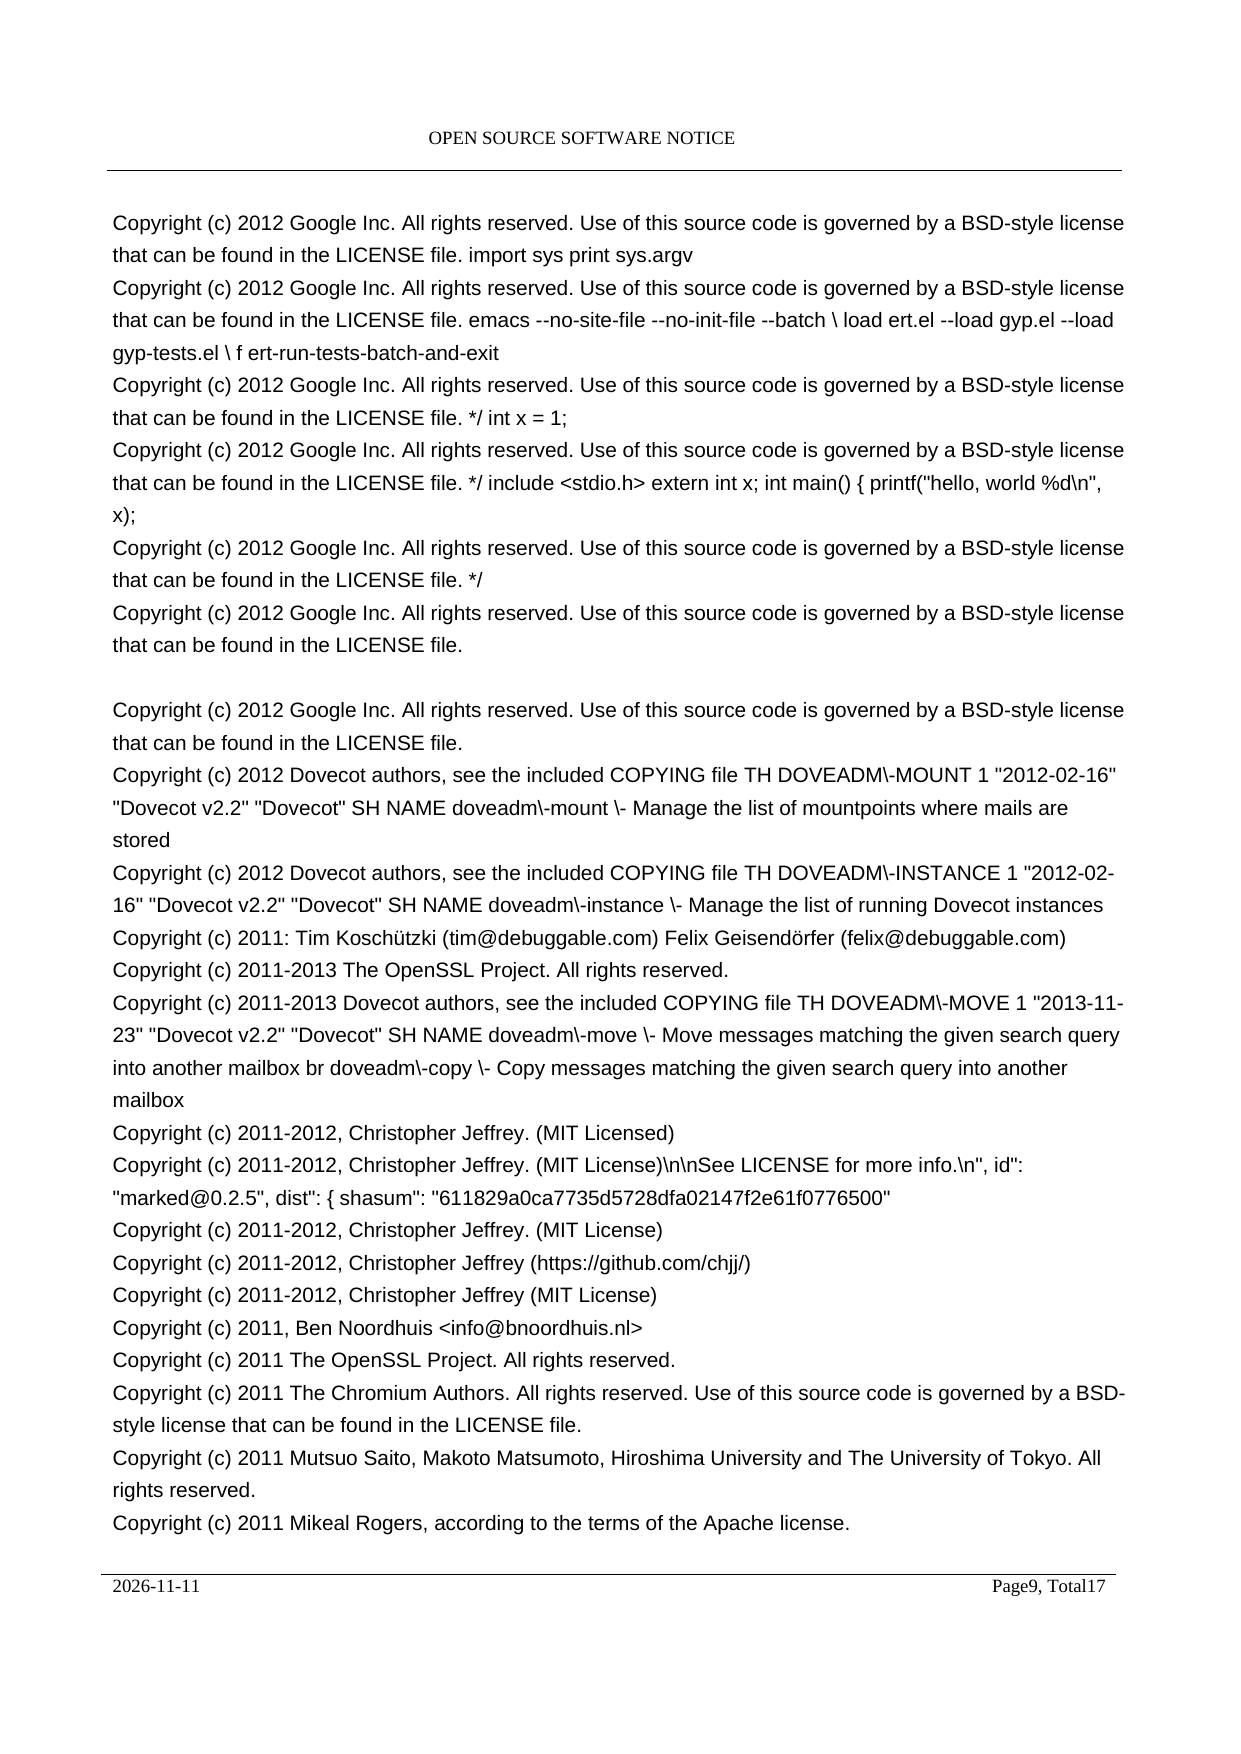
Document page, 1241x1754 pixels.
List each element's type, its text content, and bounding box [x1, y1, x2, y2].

text Copyright (c) 2012 Google Inc. All rights reserved. Use of this source code is governed by a BSD-style license that can be found in the LICENSE file. [112, 694, 1128, 759]
text Copyright (c) 2011, Ben Noordhuis <info@bnoordhuis.nl> [112, 1311, 1128, 1344]
text Copyright (c) 2011-2012, Christopher Jeffrey (MIT License) [112, 1279, 1128, 1311]
text Copyright (c) 2012 Google Inc. All rights reserved. Use of this source code is governed by a BSD-style license that can be found in the LICENSE file. */ int x = 1; [112, 369, 1128, 434]
text Copyright (c) 2012 Google Inc. All rights reserved. Use of this source code is governed by a BSD-style license that can be found in the LICENSE file. import sys print sys.argv [112, 206, 1128, 271]
text Copyright (c) 2011 The Chromium Authors. All rights reserved. Use of this source code is governed by a BSD-style license that can be found in the LICENSE file. [112, 1376, 1128, 1441]
text Copyright (c) 2012 Google Inc. All rights reserved. Use of this source code is governed by a BSD-style license that can be found in the LICENSE file. emacs --no-site-file --no-init-file --batch \ load ert.el --load gyp.el --load gyp-tests.el \ f ert-run-tests-batch-and-exit [112, 271, 1128, 369]
text Copyright (c) 2012 Google Inc. All rights reserved. Use of this source code is governed by a BSD-style license that can be found in the LICENSE file. */ [112, 531, 1128, 596]
text Copyright (c) 2011-2012, Christopher Jeffrey. (MIT License)\n\nSee LICENSE for more info.\n", id": "marked@0.2.5", dist": { shasum": "611829a0ca7735d5728dfa02147f2e61f0776500" [112, 1149, 1128, 1214]
text Copyright (c) 2011-2012, Christopher Jeffrey. (MIT Licensed) [112, 1116, 1128, 1149]
text Copyright (c) 2011: Tim Koschützki (tim@debuggable.com) Felix Geisendörfer (felix@debuggable.com) [112, 921, 1128, 954]
text Copyright (c) 2011 Mikeal Rogers, according to the terms of the Apache license. [112, 1506, 1128, 1539]
text Copyright (c) 2011 Mutsuo Saito, Makoto Matsumoto, Hiroshima University and The University of Tokyo. All rights reserved. [112, 1441, 1128, 1506]
text Copyright (c) 2012 Google Inc. All rights reserved. Use of this source code is governed by a BSD-style license that can be found in the LICENSE file. */ include <stdio.h> extern int x; int main() { printf("hello, world %d\n", x); [112, 434, 1128, 531]
text Copyright (c) 2012 Dovecot authors, see the included COPYING file TH DOVEADM\-MOUNT 1 "2012-02-16" "Dovecot v2.2" "Dovecot" SH NAME doveadm\-mount \- Manage the list of mountpoints where mails are stored [112, 759, 1128, 856]
text Copyright (c) 2012 Dovecot authors, see the included COPYING file TH DOVEADM\-INSTANCE 1 "2012-02-16" "Dovecot v2.2" "Dovecot" SH NAME doveadm\-instance \- Manage the list of running Dovecot instances [112, 856, 1128, 921]
text Copyright (c) 2011-2013 Dovecot authors, see the included COPYING file TH DOVEADM\-MOVE 1 "2013-11-23" "Dovecot v2.2" "Dovecot" SH NAME doveadm\-move \- Move messages matching the given search query into another mailbox br doveadm\-copy \- Copy messages matching the given search query into another mailbox [112, 986, 1128, 1116]
text Copyright (c) 2011-2012, Christopher Jeffrey. (MIT License) [112, 1214, 1128, 1246]
text Copyright (c) 2012 Google Inc. All rights reserved. Use of this source code is governed by a BSD-style license that can be found in the LICENSE file. [112, 596, 1128, 694]
text Copyright (c) 2011-2013 The OpenSSL Project. All rights reserved. [112, 954, 1128, 986]
text Copyright (c) 2011 The OpenSSL Project. All rights reserved. [112, 1344, 1128, 1376]
text Copyright (c) 2011-2012, Christopher Jeffrey (https://github.com/chjj/) [112, 1246, 1128, 1279]
